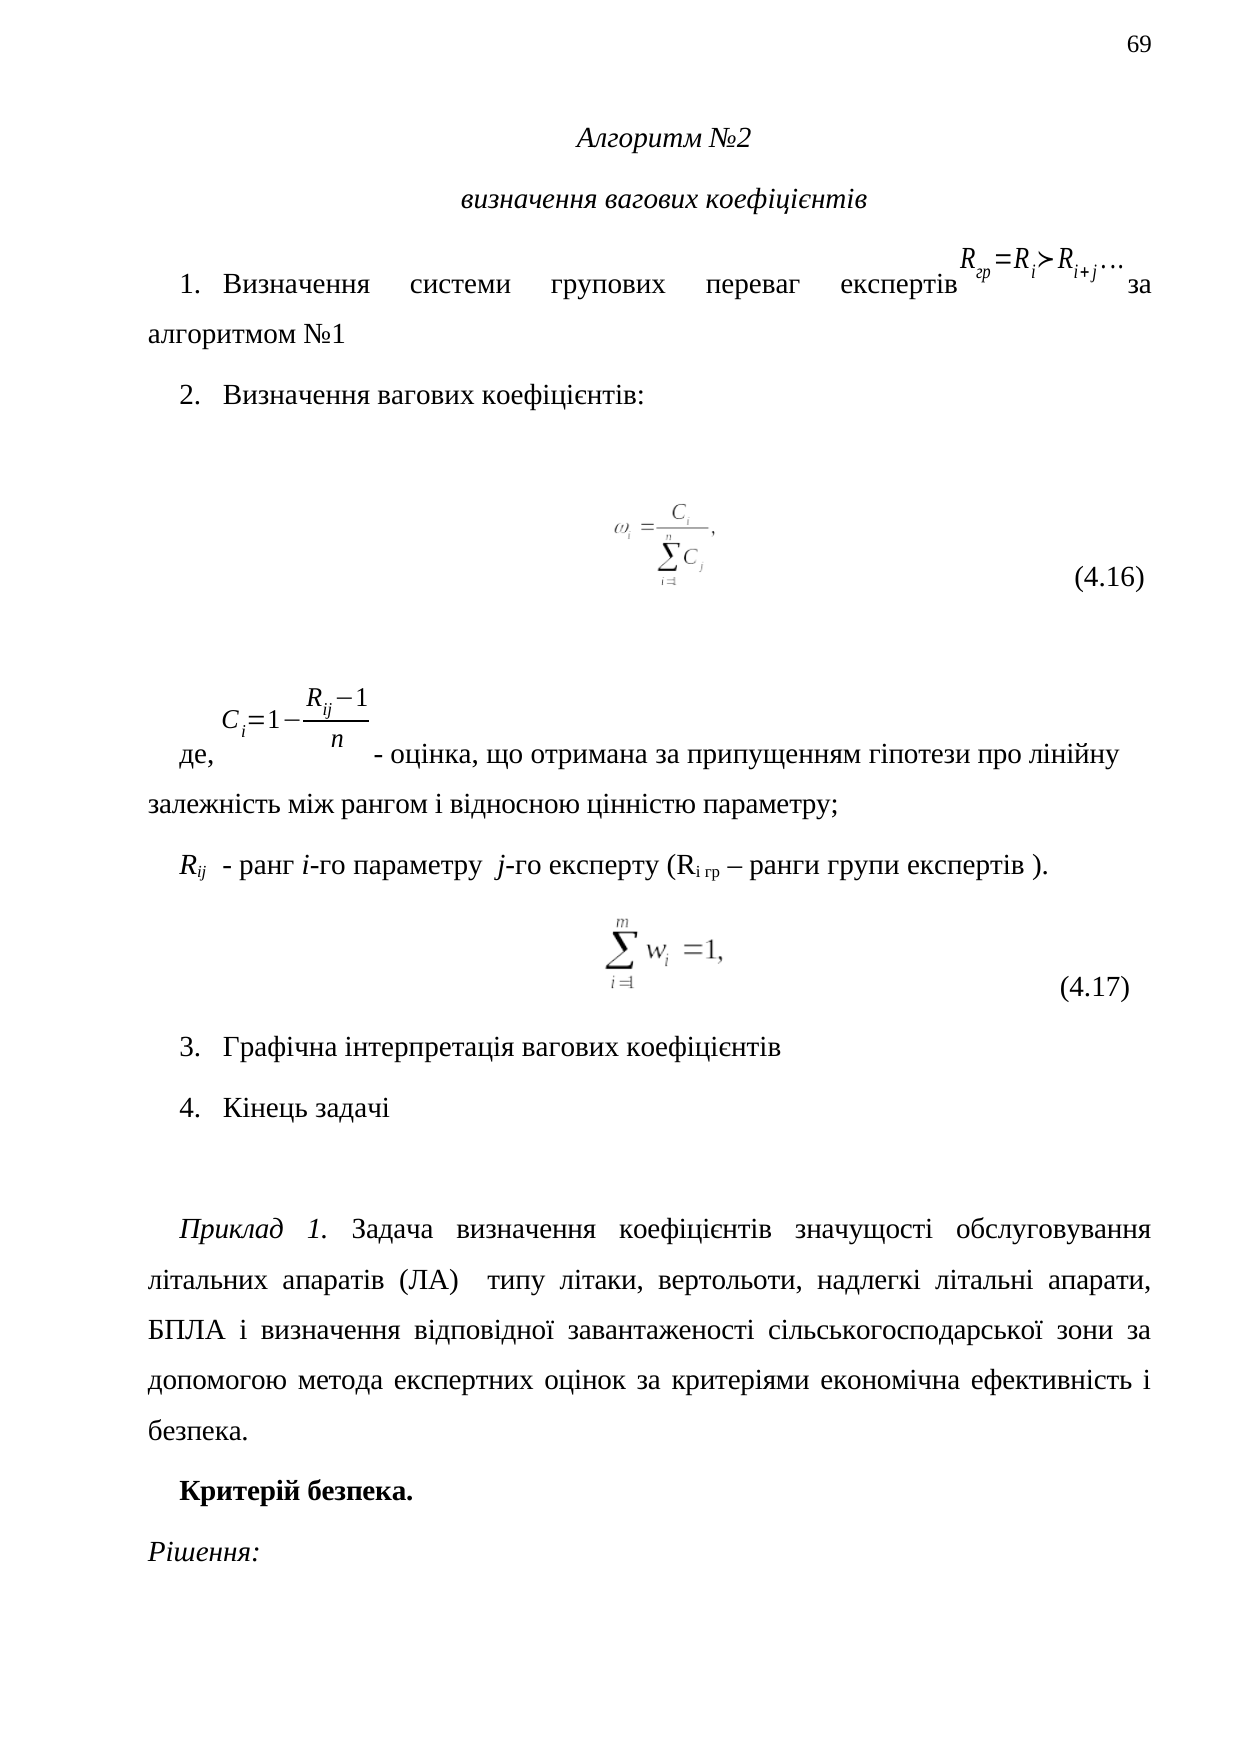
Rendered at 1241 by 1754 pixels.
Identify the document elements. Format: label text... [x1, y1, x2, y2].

text (4.17) [148, 969, 1152, 1002]
text (4.16) [148, 559, 1152, 658]
text Алгоритм №2 [148, 121, 1152, 154]
list Визначення вагових коефіцієнтів: [148, 377, 1152, 410]
list Графічна інтерпретація вагових коефіцієнтів [148, 1029, 1152, 1063]
list Визначення системи групових переваг експертівза алгоритмом №1 [148, 242, 1152, 350]
text Рішення: [148, 1534, 1152, 1568]
list Кінець задачі [148, 1090, 1152, 1124]
text де, - оцінка, що отримана за припущенням гіпотези про лінійну залежність між рангом і відносною цінністю параметру; [148, 683, 1152, 820]
text Приклад 1. Задача визначення коефіцієнтів значущості обслуговування літальних апаратів (ЛА) типу літаки, вертольоти, надлегкі літальні апарати, БПЛА і визначення відповідної завантаженості сільськогосподарської зони за допомогою метода експертних оцінок за критеріями економічна ефективність і безпека. [148, 1212, 1152, 1446]
text визначення вагових коефіцієнтів [148, 181, 1152, 215]
text Rij - ранг i-го параметру j-го експерту (Ri гр – ранги групи експертів ). [148, 847, 1152, 881]
text Критерій безпека. [148, 1473, 1152, 1507]
